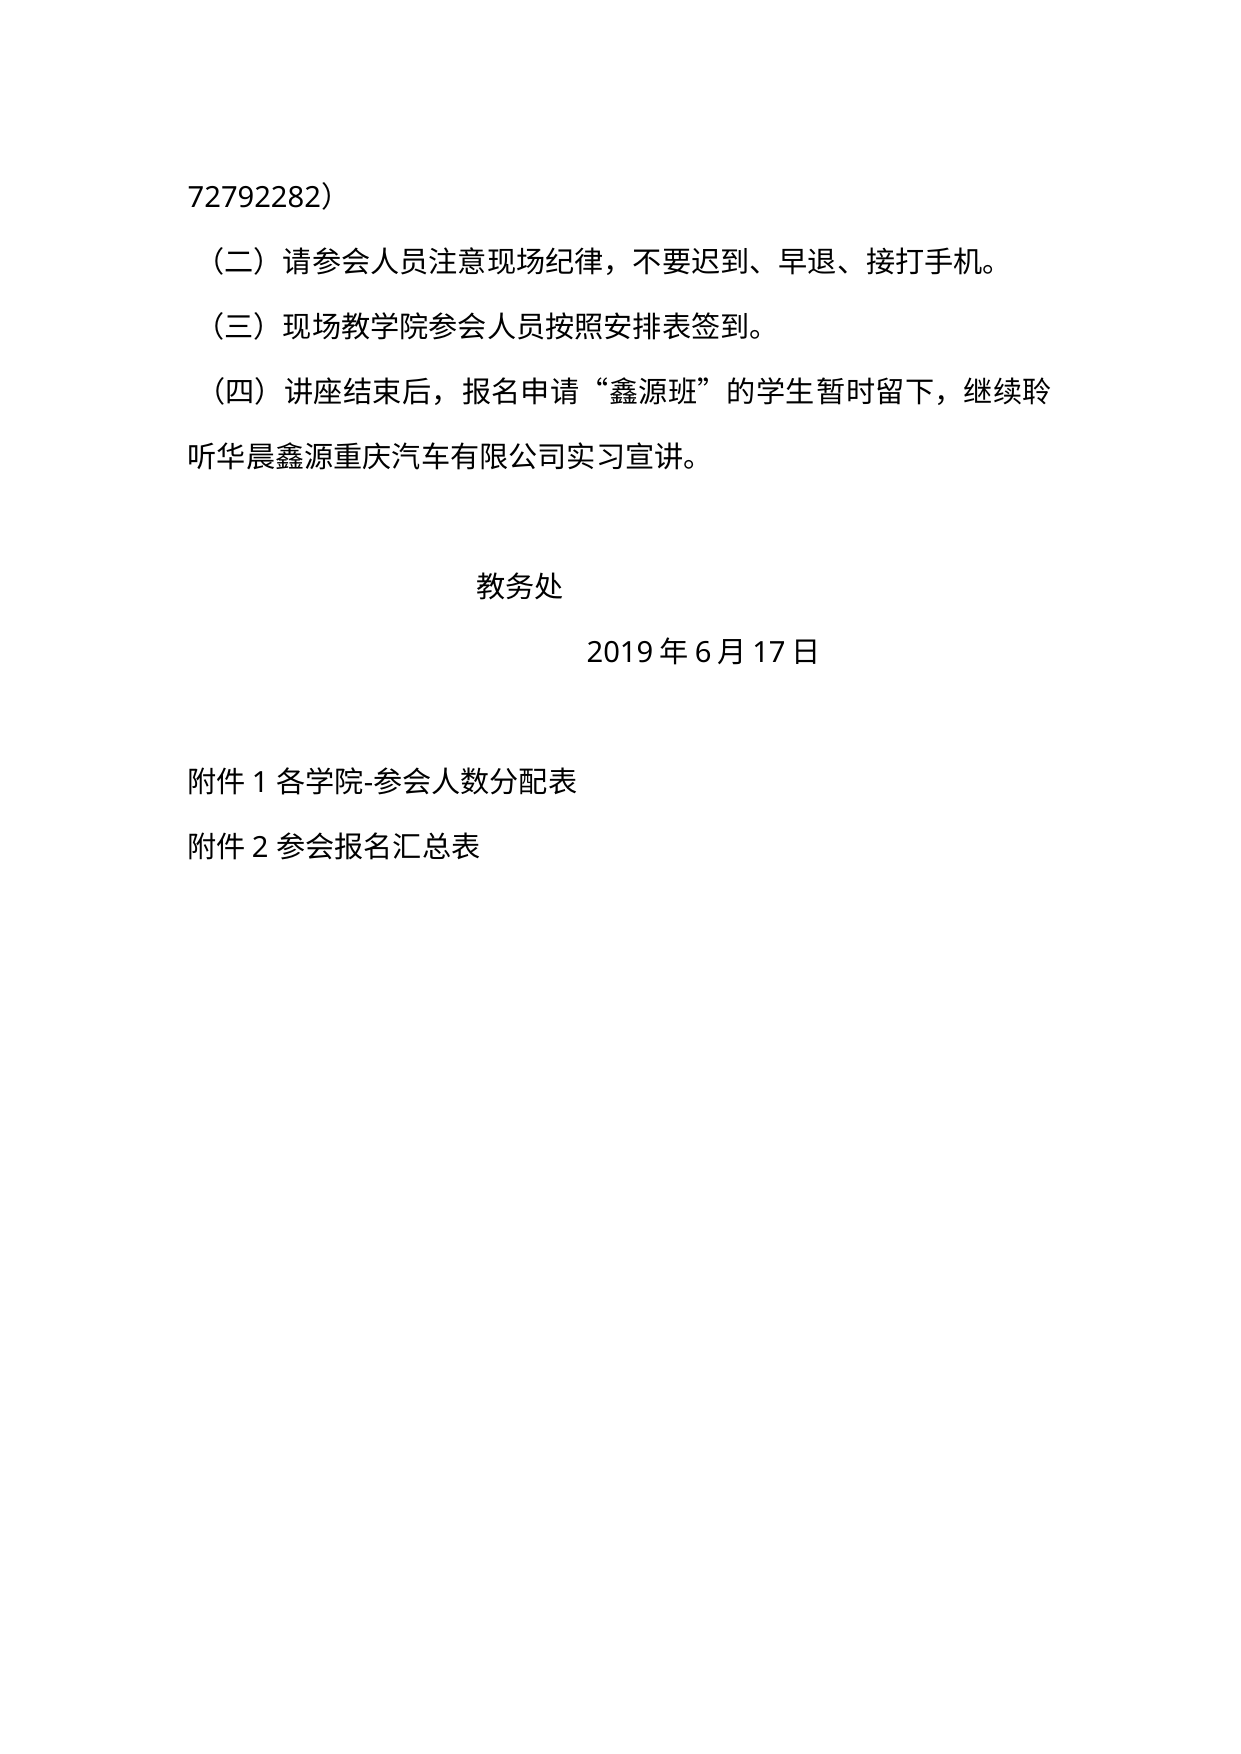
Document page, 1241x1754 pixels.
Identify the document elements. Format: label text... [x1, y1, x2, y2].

text （二）请参会人员注意现场纪律，不要迟到、早退、接打手机。 [187, 227, 1053, 292]
text 附件2 参会报名汇总表 [187, 812, 1053, 877]
text 教务处 [187, 552, 1053, 617]
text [187, 162, 1053, 227]
text （四）讲座结束后，报名申请“鑫源班”的学生暂时留下，继续聆听华晨鑫源重庆汽车有限公司实习宣讲。 [187, 357, 1053, 487]
text 附件1 各学院-参会人数分配表 [187, 747, 1053, 812]
text （三）现场教学院参会人员按照安排表签到。 [187, 292, 1053, 357]
text 2019年6月17日 [187, 617, 1053, 682]
